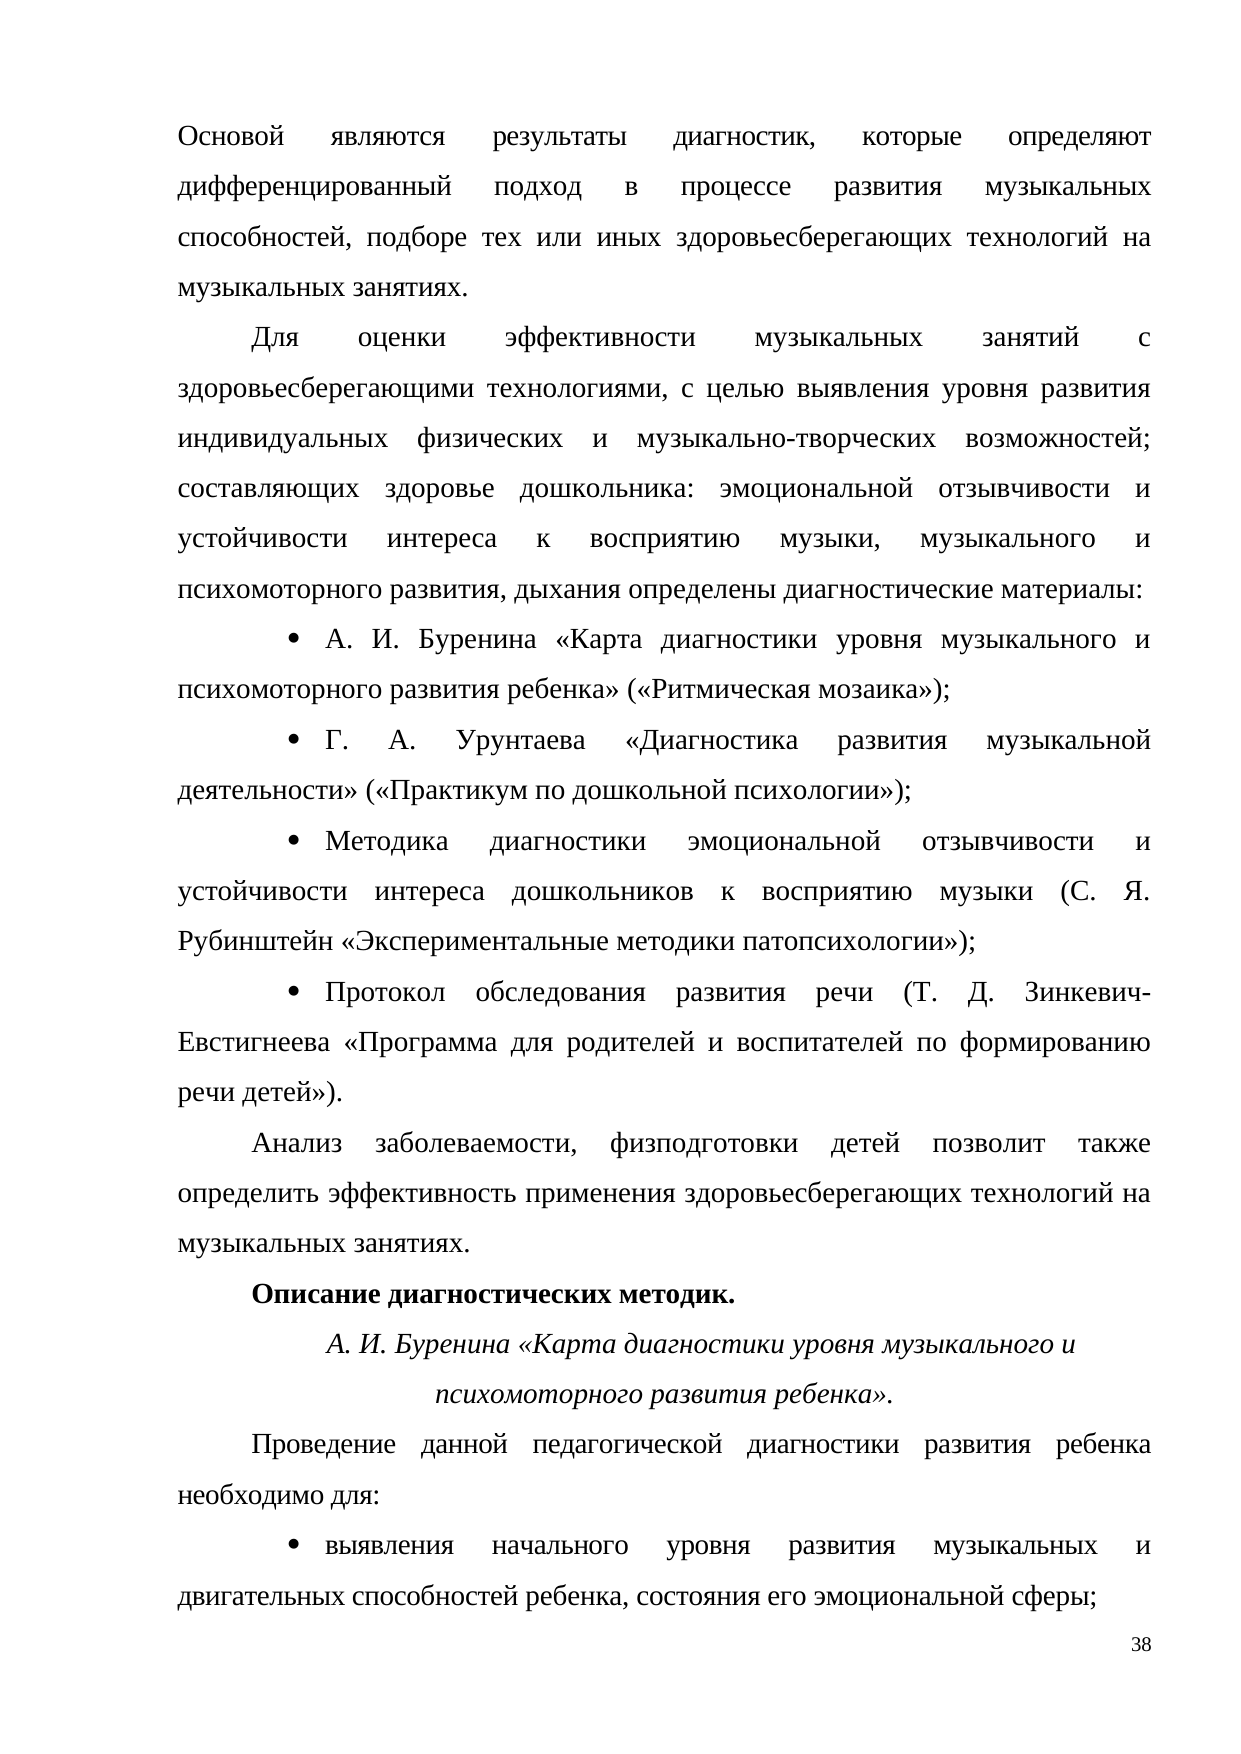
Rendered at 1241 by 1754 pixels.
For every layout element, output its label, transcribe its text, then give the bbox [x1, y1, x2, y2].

text Для оценки эффективности музыкальных занятий с здоровьесберегающими технологиями, с целью выявления уровня развития индивидуальных физических и музыкально-творческих возможностей; составляющих здоровье дошкольника: эмоциональной отзывчивости и устойчивости интереса к восприятию музыки, музыкального и психомоторного развития, дыхания определены диагностические материалы: [177, 319, 1152, 604]
text А. И. Буренина «Карта диагностики уровня музыкального и психомоторного развития ребенка». [177, 1326, 1152, 1410]
list А. И. Буренина «Карта диагностики уровня музыкального и психомоторного развития ребенка» («Ритмическая мозаика»); [177, 621, 1152, 705]
list Протокол обследования развития речи (Т. Д. Зинкевич-Евстигнеева «Программа для родителей и воспитателей по формированию речи детей»). [177, 974, 1152, 1108]
list выявления начального уровня развития музыкальных и двигательных способностей ребенка, состояния его эмоциональной сферы; [177, 1527, 1152, 1611]
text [177, 118, 1152, 303]
list Г. А. Урунтаева «Диагностика развития музыкальной деятельности» («Практикум по дошкольной психологии»); [177, 722, 1152, 806]
list Методика диагностики эмоциональной отзывчивости и устойчивости интереса дошкольников к восприятию музыки (С. Я. Рубинштейн «Экспериментальные методики патопсихологии»); [177, 823, 1152, 957]
text Описание диагностических методик. [177, 1276, 1152, 1309]
text Анализ заболеваемости, физподготовки детей позволит также определить эффективность применения здоровьесберегающих технологий на музыкальных занятиях. [177, 1125, 1152, 1259]
text Проведение данной педагогической диагностики развития ребенка необходимо для: [177, 1427, 1152, 1511]
